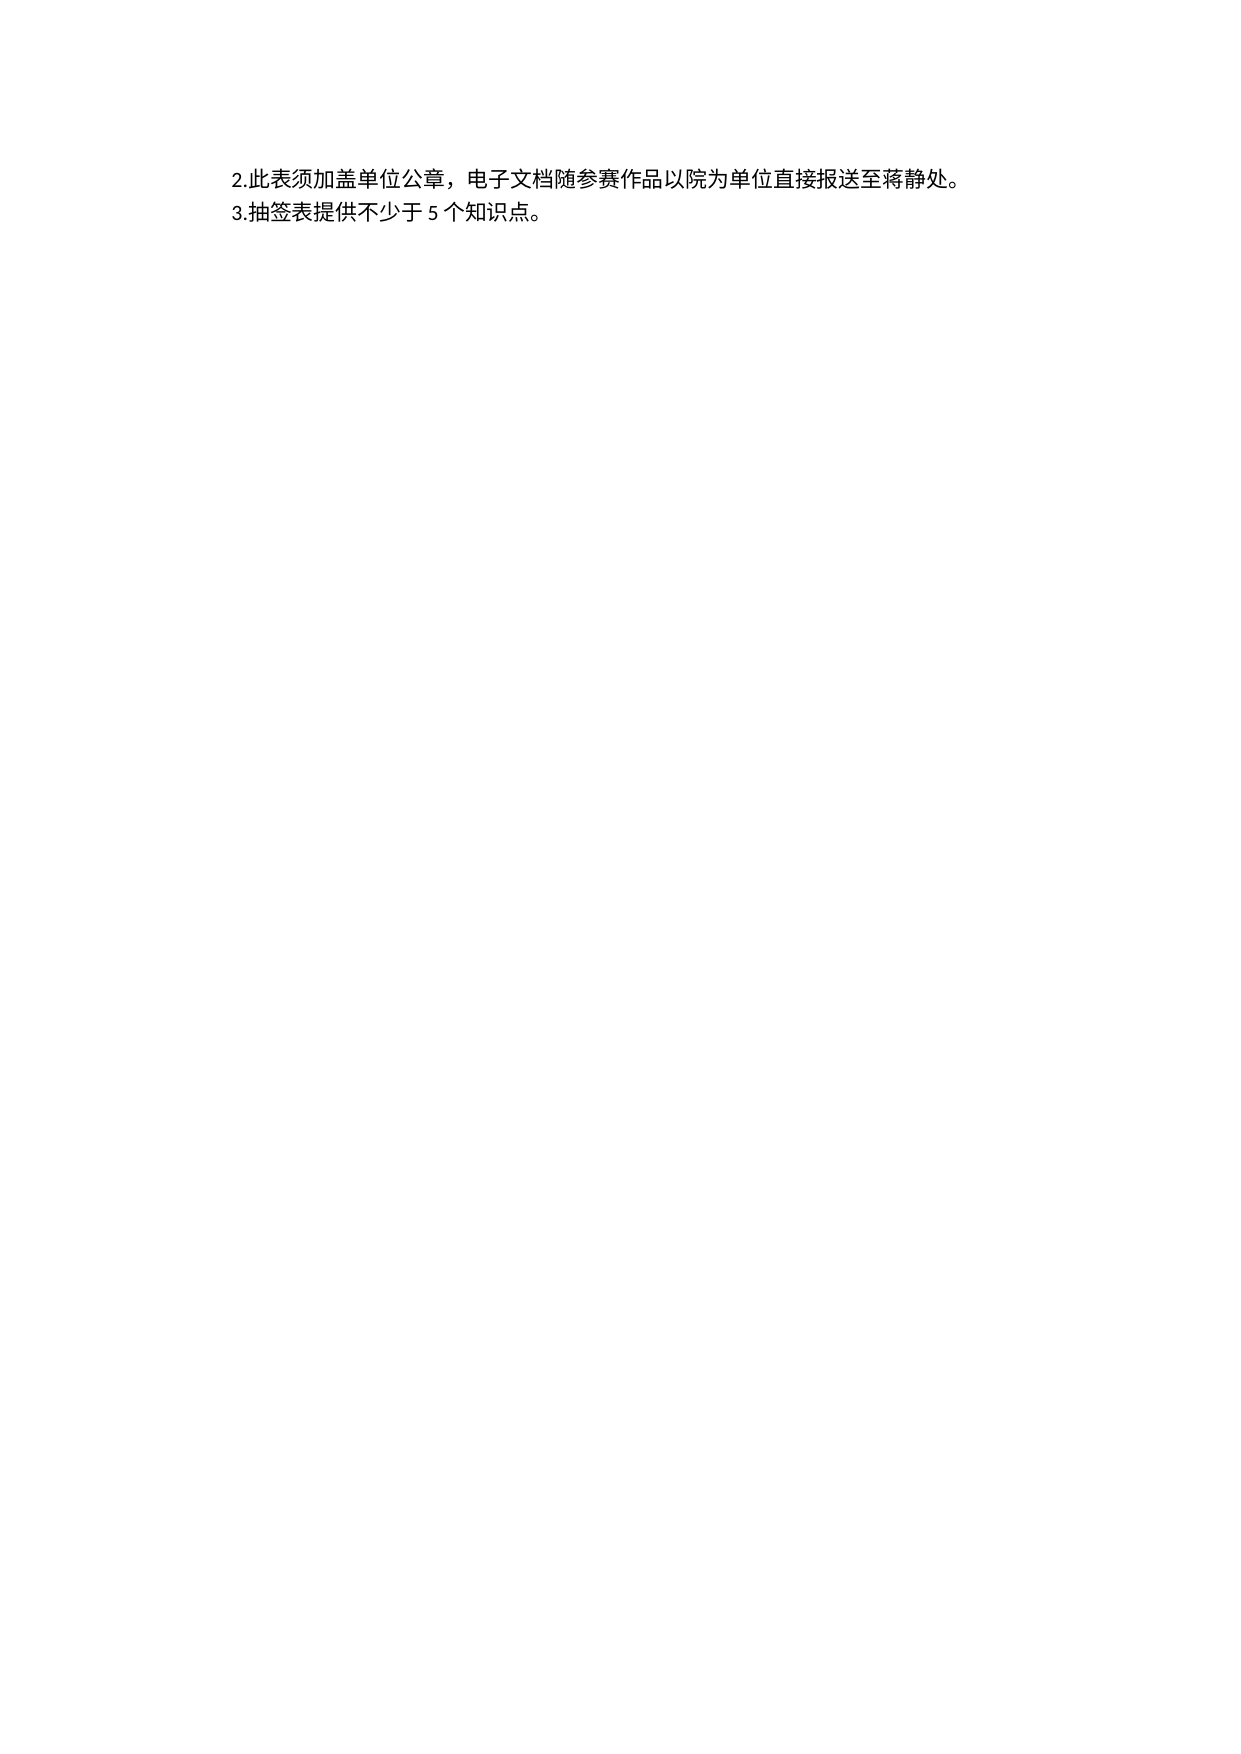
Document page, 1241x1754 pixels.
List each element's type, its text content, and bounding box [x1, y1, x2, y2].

text 3.抽签表提供不少于5个知识点。 [187, 194, 1053, 227]
text 2.此表须加盖单位公章，电子文档随参赛作品以院为单位直接报送至蒋静处。 [187, 162, 1053, 194]
